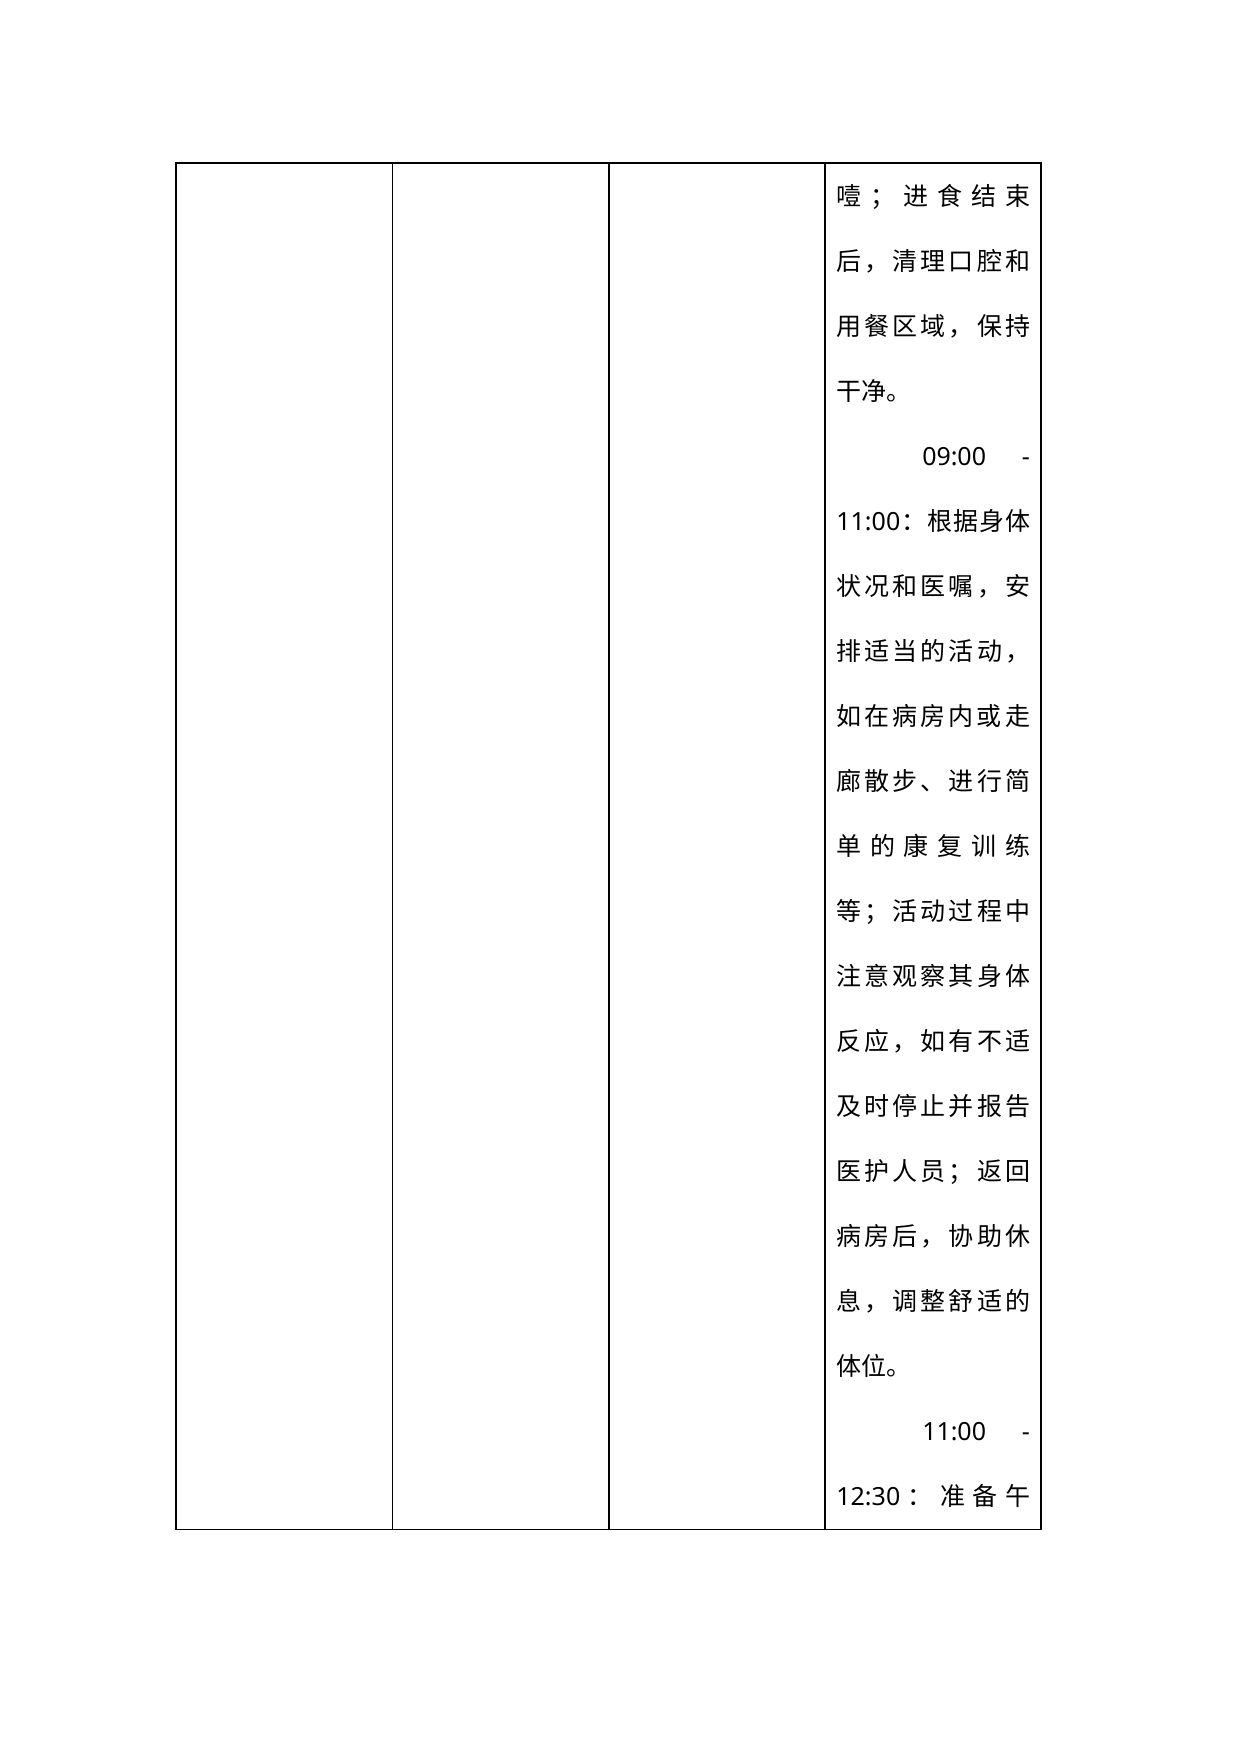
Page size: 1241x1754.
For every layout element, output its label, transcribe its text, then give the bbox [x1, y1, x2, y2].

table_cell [826, 164, 1040, 1528]
table_cell [177, 164, 392, 1528]
table_cell 1 [393, 164, 608, 1528]
table_cell [610, 164, 824, 1528]
